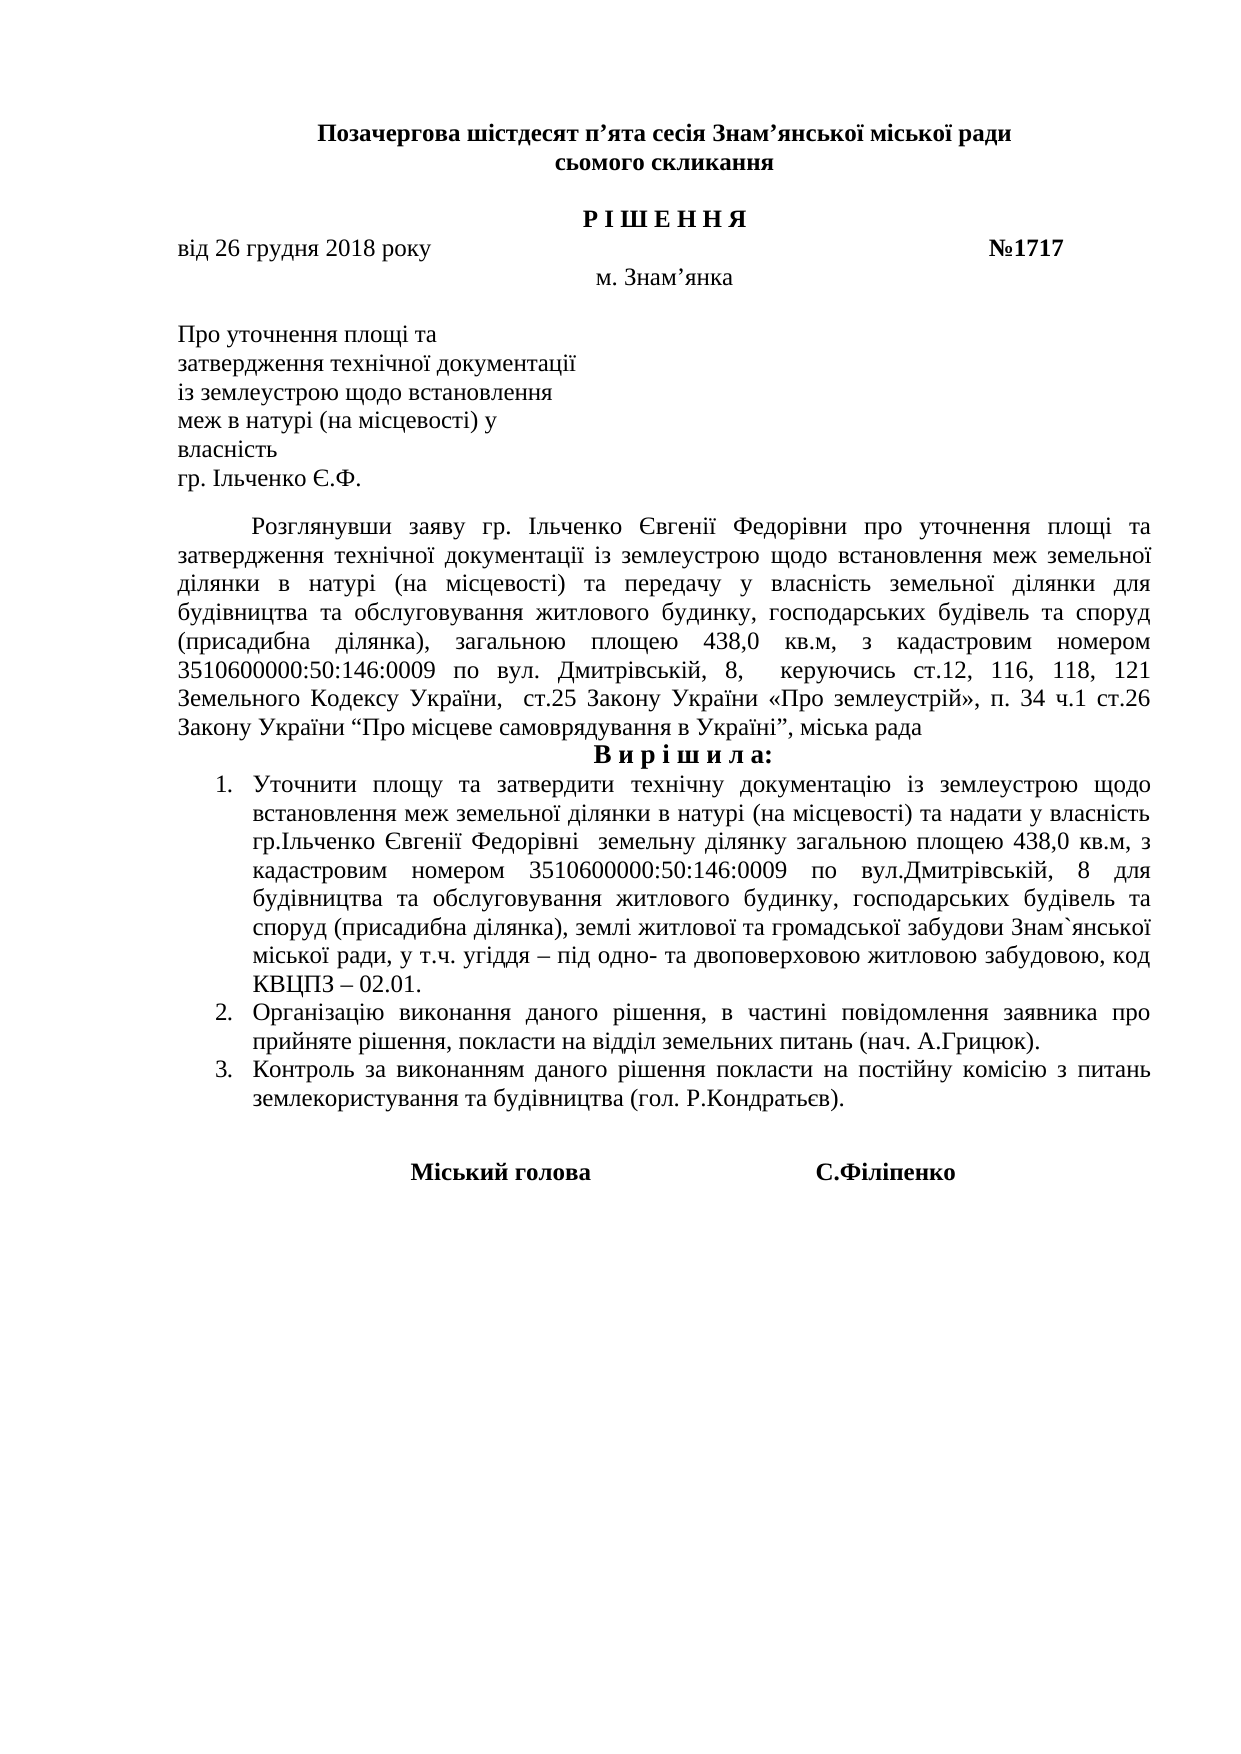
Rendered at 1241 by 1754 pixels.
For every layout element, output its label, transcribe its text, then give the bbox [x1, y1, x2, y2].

list Уточнити площу та затвердити технічну документацію із землеустрою щодо встановлення меж земельної ділянки в натурі (на місцевості) та надати у власність гр.Ільченко Євгенії Федорівні земельну ділянку загальною площею 438,0 кв.м, з кадастровим номером 3510600000:50:146:0009 по вул.Дмитрівській, 8 для будівництва та обслуговування житлового будинку, господарських будівель та споруд (присадибна ділянка), землі житлової та громадської забудови Знам`янської міської ради, у т.ч. угіддя – під одно- та двоповерховою житловою забудовою, код КВЦПЗ – 02.01. [215, 769, 1152, 998]
text від 26 грудня 2018 року №1717 [177, 233, 1152, 262]
text Р І Ш Е Н Н Я [177, 204, 1152, 233]
text Про уточнення площі та затвердження технічної документації із землеустрою щодо встановлення меж в натурі (на місцевості) у власність [177, 319, 590, 463]
list Контроль за виконанням даного рішення покласти на постійну комісію з питань землекористування та будівництва (гол. Р.Кондратьєв). [215, 1055, 1152, 1112]
list Організацію виконання даного рішення, в частині повідомлення заявника про прийняте рішення, покласти на відділ земельних питань (нач. А.Грицюк). [215, 998, 1152, 1055]
text Розглянувши заяву гр. Ільченко Євгенії Федорівни про уточнення площі та затвердження технічної документації із землеустрою щодо встановлення меж земельної ділянки в натурі (на місцевості) та передачу у власність земельної ділянки для будівництва та обслуговування житлового будинку, господарських будівель та споруд (присадибна ділянка), загальною площею 438,0 кв.м, з кадастровим номером 3510600000:50:146:0009 по вул. Дмитрівській, 8, керуючись ст.12, 116, 118, 121 Земельного Кодексу України, ст.25 Закону України «Про землеустрій», п. 34 ч.1 ст.26 Закону України “Про місцеве самоврядування в Україні”, міська рада [177, 511, 1152, 741]
text м. Знам’янка [177, 262, 1152, 291]
text Позачергова шістдесят п’ята сесія Знам’янської міської ради [177, 118, 1152, 147]
text Міський голова С.Філіпенко [215, 1157, 1152, 1186]
text сьомого скликання [177, 147, 1152, 176]
text гр. Ільченко Є.Ф. [177, 463, 590, 492]
text В и р і ш и л а: [215, 741, 1152, 769]
